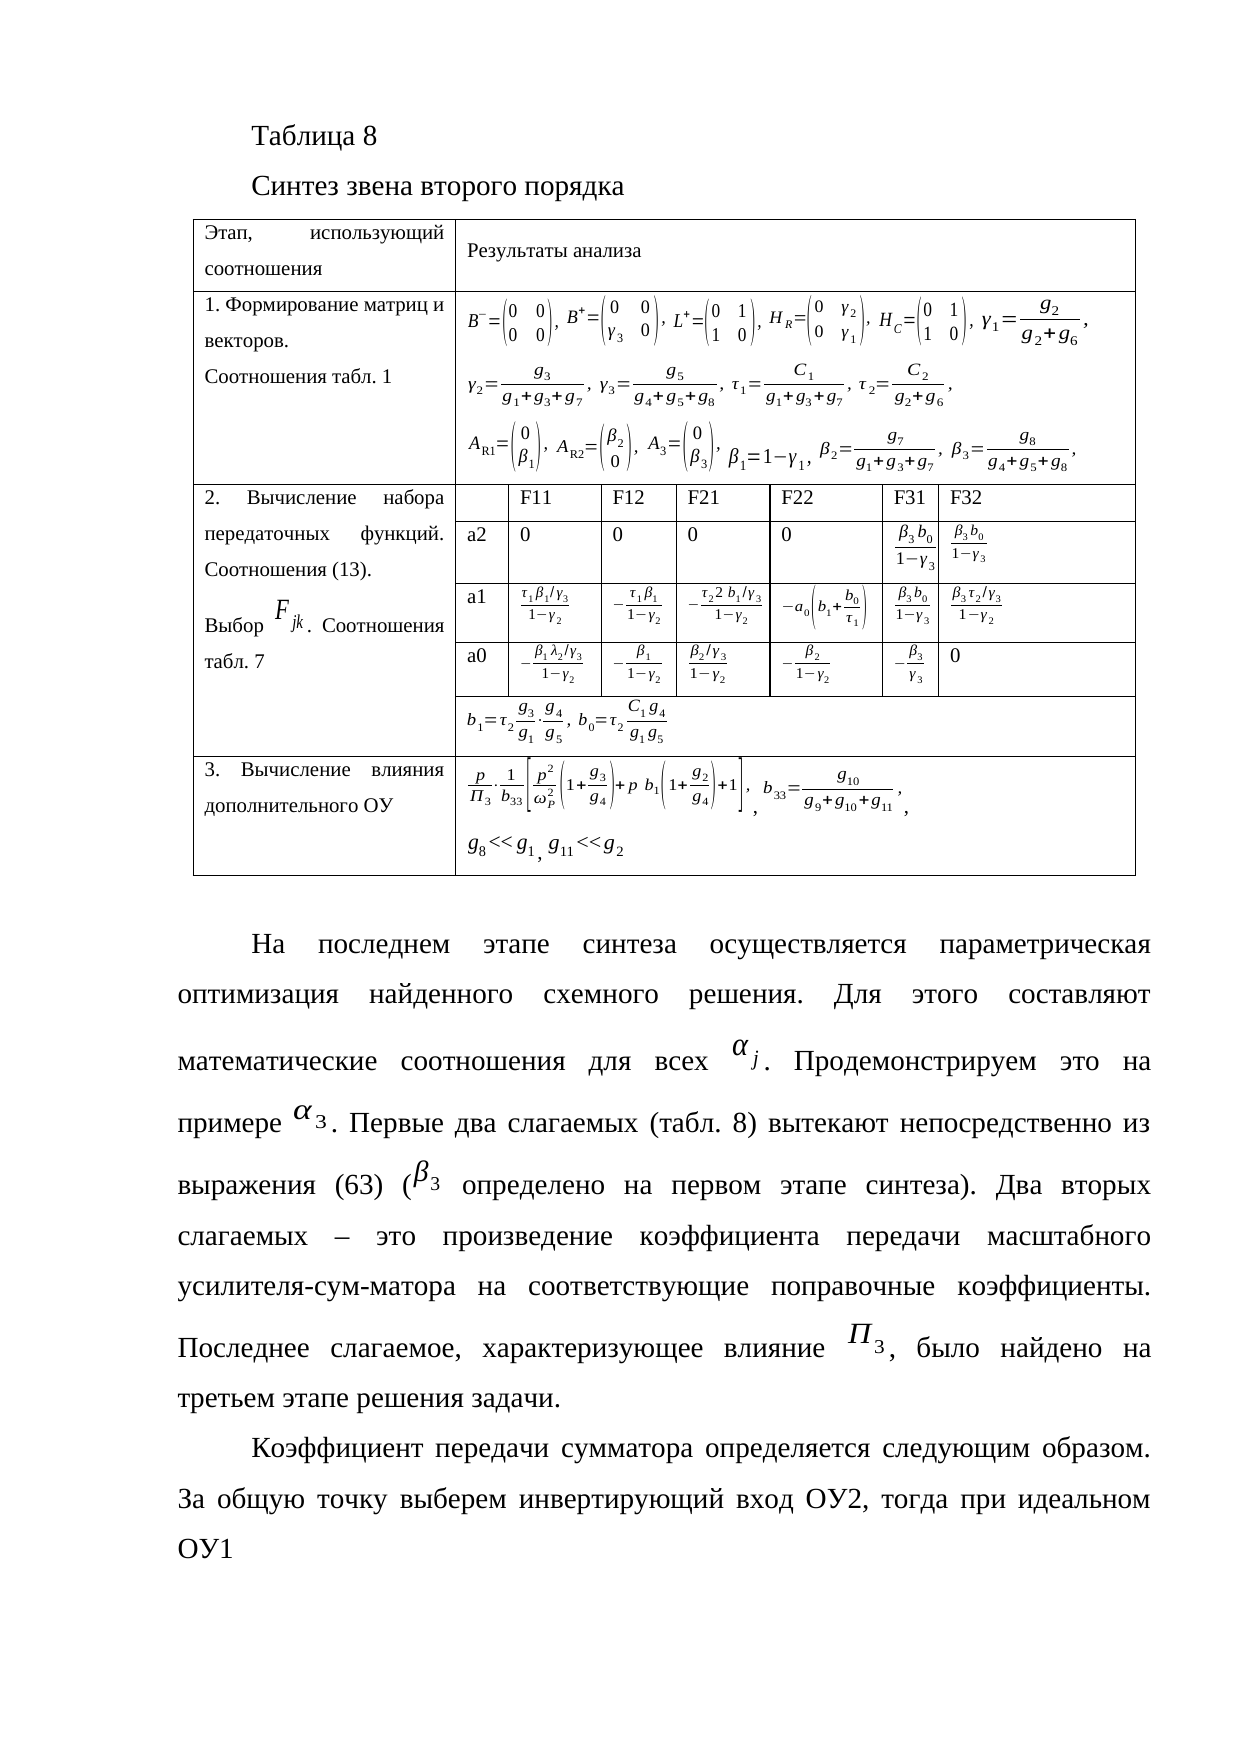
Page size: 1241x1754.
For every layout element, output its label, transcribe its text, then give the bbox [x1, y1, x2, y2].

table_header Этап, использующий соотношения [194, 220, 455, 291]
table_cell [883, 522, 938, 583]
table_cell [883, 584, 938, 642]
table_cell F12 [602, 485, 676, 521]
table_cell 0 [602, 522, 676, 583]
table_cell [677, 643, 769, 696]
table_cell [602, 584, 676, 642]
table_cell F21 [677, 485, 769, 521]
table_cell F31 [883, 485, 938, 521]
table_cell F22 [771, 485, 882, 521]
table_cell [939, 522, 1135, 583]
text Коэффициент передачи сумматора определяется следующим образом. За общую точку выберем инвертирующий вход ОУ2, тогда при идеальном ОУ1 [177, 1431, 1152, 1565]
table_cell [456, 292, 1135, 484]
table_cell [677, 584, 769, 642]
table_cell [456, 485, 508, 521]
table_cell 1. Формирование матриц и векторов. Соотношения табл. 1 [194, 292, 455, 484]
text На последнем этапе синтеза осуществляется параметрическая оптимизация найденного схемного решения. Для этого составляют математические соотношения для всех . Продемонстрируем это на примере . Первые два слагаемых (табл. 8) вытекают непосредственно из выражения (63) ( определено на первом этапе синтеза). Два вторых слагаемых – это произведение коэффициента передачи масштабного усилителя-сум-матора на соответствующие поправочные коэффициенты. Последнее слагаемое, характеризующее влияние , было найдено на третьем этапе решения задачи. [177, 926, 1152, 1414]
table_cell 0 [939, 643, 1135, 696]
table_cell 2. Вычисление набора передаточных функций. Соотношения (13). Выбор . Соотношения табл. 7 [194, 485, 455, 756]
table_header Результаты анализа [456, 220, 1135, 291]
table_cell [602, 643, 676, 696]
table_cell a0 [456, 643, 508, 696]
table_cell 3. Вычисление влияния дополнительного ОУ [194, 757, 455, 875]
text Таблица 8 [177, 118, 1152, 152]
table_cell F11 [509, 485, 601, 521]
table_cell [509, 584, 601, 642]
table_cell [771, 643, 882, 696]
table_cell F32 [939, 485, 1135, 521]
text Синтез звена второго порядка [177, 168, 1152, 202]
table_cell 0 [771, 522, 882, 583]
table_cell a2 [456, 522, 508, 583]
table_cell [509, 643, 601, 696]
table_cell 0 [509, 522, 601, 583]
table_cell [939, 584, 1135, 642]
table_cell , , , [456, 757, 1135, 875]
table_cell a1 [456, 584, 508, 642]
table_cell [771, 584, 882, 642]
table_cell [456, 697, 1135, 756]
table_cell [883, 643, 938, 696]
table_cell 0 [677, 522, 769, 583]
